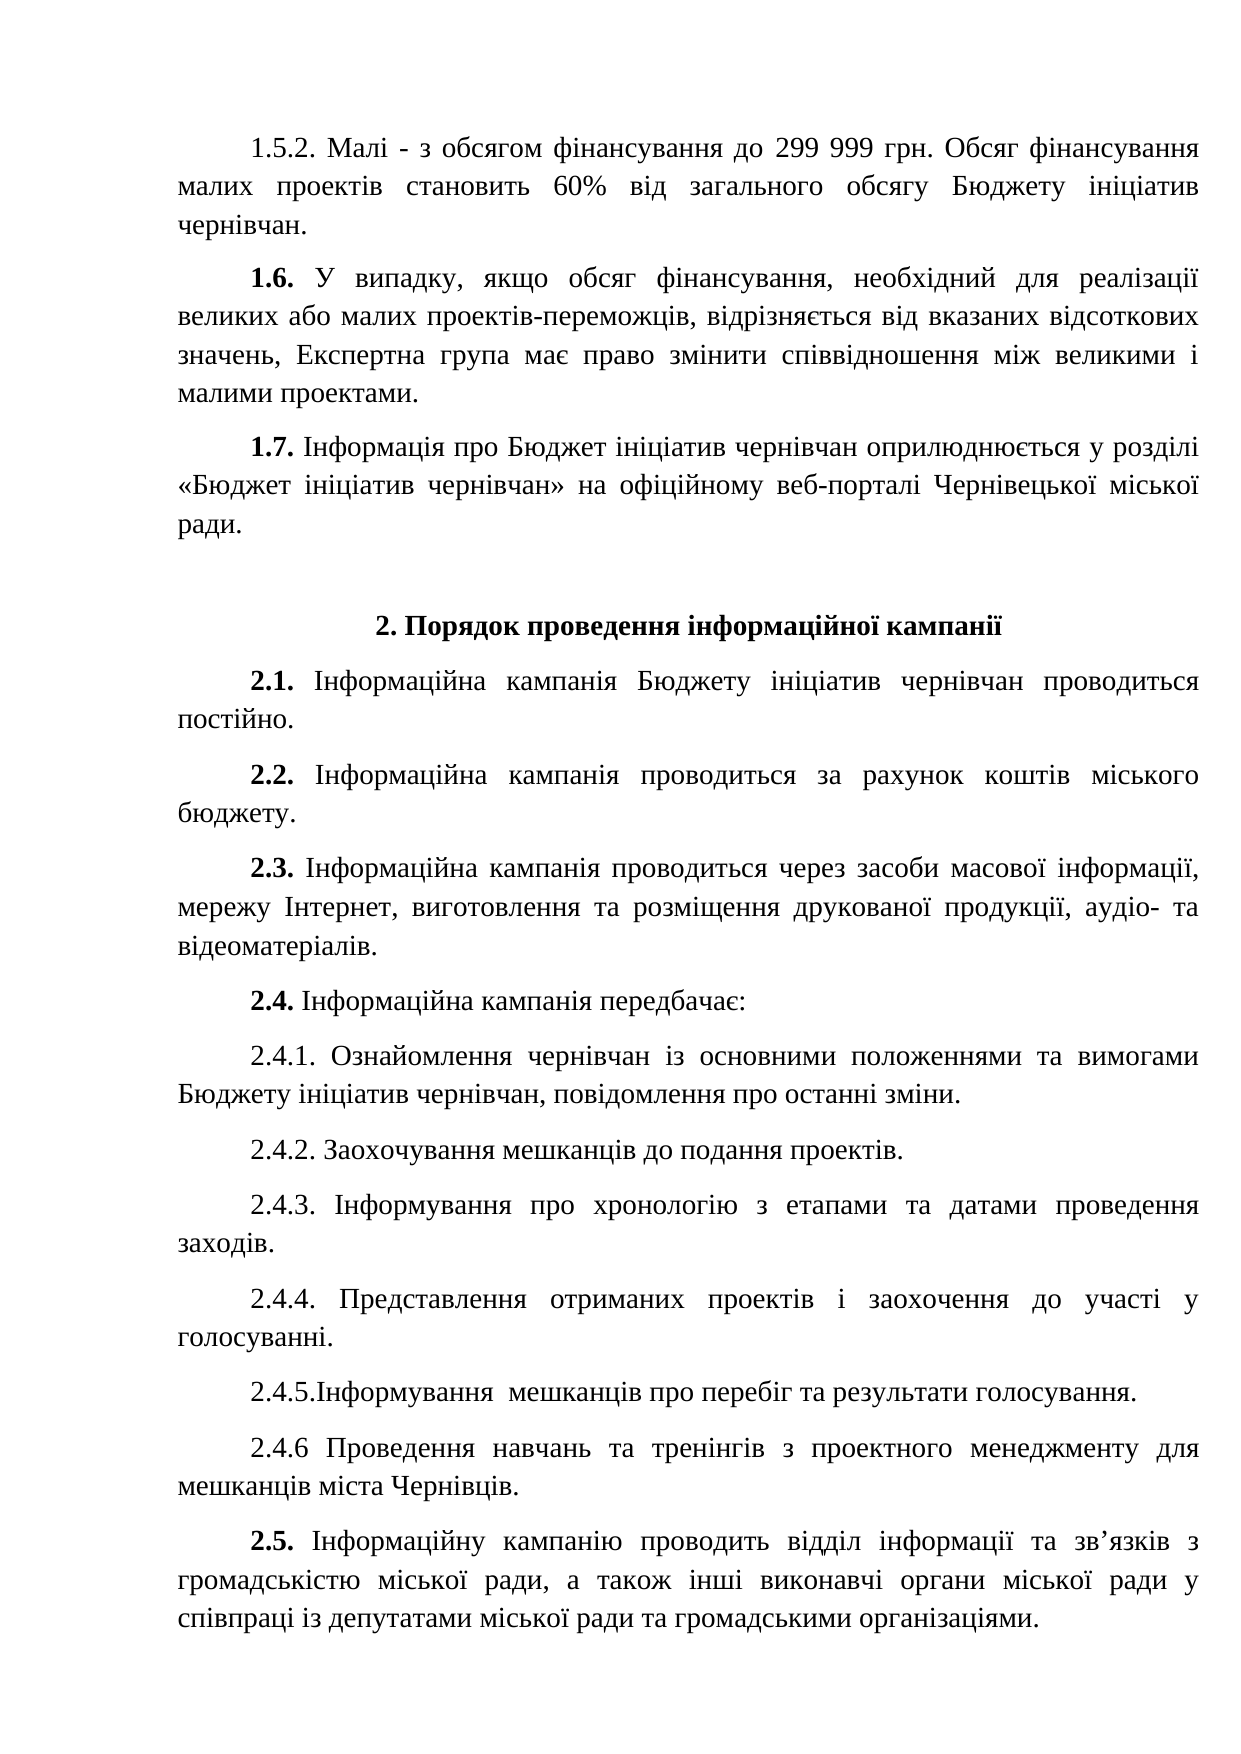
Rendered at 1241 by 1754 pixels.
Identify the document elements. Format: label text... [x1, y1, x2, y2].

text 2.4.4. Представлення отриманих проектів і заохочення до участі у голосуванні. [177, 1281, 1200, 1353]
text 2.2. Інформаційна кампанія проводиться за рахунок коштів міського бюджету. [177, 757, 1200, 829]
text 1.6. У випадку, якщо обсяг фінансування, необхідний для реалізації великих або малих проектів-переможців, відрізняється від вказаних відсоткових значень, Експертна група має право змінити співвідношення між великими і малими проектами. [177, 260, 1200, 409]
text 2. Порядок проведення інформаційної кампанії [177, 608, 1200, 641]
text 2.4.5.Інформування мешканців про перебіг та результати голосування. [177, 1374, 1200, 1408]
text 2.4.6 Проведення навчань та тренінгів з проектного менеджменту для мешканців міста Чернівців. [177, 1430, 1200, 1502]
text 2.1. Інформаційна кампанія Бюджету ініціатив чернівчан проводиться постійно. [177, 663, 1200, 735]
text 2.4.3. Інформування про хронологію з етапами та датами проведення заходів. [177, 1187, 1200, 1259]
text 1.7. Інформація про Бюджет ініціатив чернівчан оприлюднюється у розділі «Бюджет ініціатив чернівчан» на офіційному веб-порталі Чернівецької міської ради. [177, 429, 1200, 539]
text 2.4.2. Заохочування мешканців до подання проектів. [177, 1132, 1200, 1165]
text 2.4. Інформаційна кампанія передбачає: [177, 983, 1200, 1016]
text 1.5.2. Малі - з обсягом фінансування до 299 999 грн. Обсяг фінансування малих проектів становить 60% від загального обсягу Бюджету ініціатив чернівчан. [177, 130, 1200, 240]
text 2.3. Інформаційна кампанія проводиться через засоби масової інформації, мережу Інтернет, виготовлення та розміщення друкованої продукції, аудіо- та відеоматеріалів. [177, 851, 1200, 961]
text 2.4.1. Ознайомлення чернівчан із основними положеннями та вимогами Бюджету ініціатив чернівчан, повідомлення про останні зміни. [177, 1038, 1200, 1110]
text 2.5. Інформаційну кампанію проводить відділ інформації та зв’язків з громадськістю міської ради, а також інші виконавчі органи міської ради у співпраці із депутатами міської ради та громадськими організаціями. [177, 1523, 1200, 1634]
